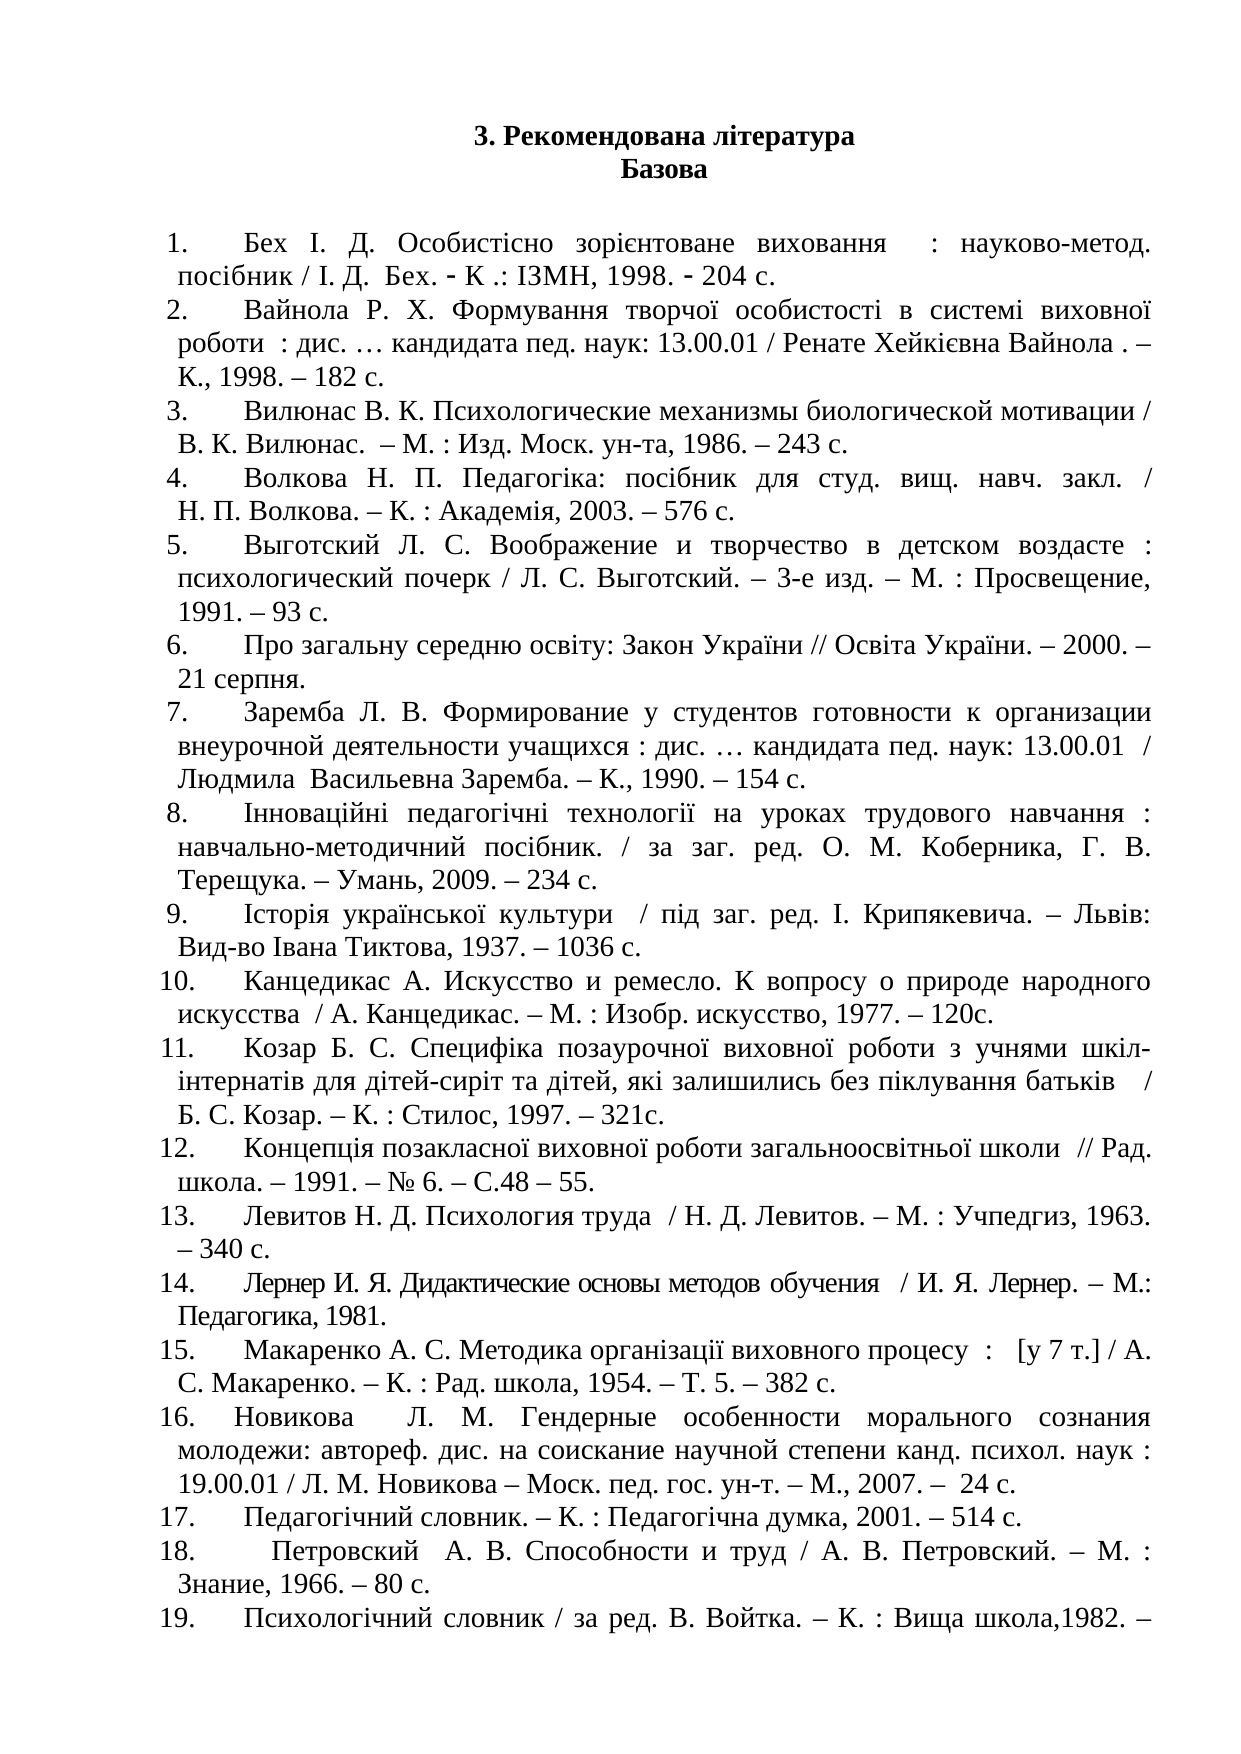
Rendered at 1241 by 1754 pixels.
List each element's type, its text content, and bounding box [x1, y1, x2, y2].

list Інноваційні педагогічні технології на уроках трудового навчання : навчально-методичний посібник. / за заг. ред. О. М. Коберника, Г. В. Терещука. – Умань, 2009. – 234 с. [177, 795, 1152, 896]
list Педагогічний словник. – К. : Педагогічна думка, 2001. – 514 с. [177, 1499, 1152, 1533]
list Бех І. Д. Особистісно зорієнтоване виховання : науково-метод. посібник / І. Д. Бех. К .: ІЗМН, 1998. 204 с. [177, 225, 1152, 292]
text Базова [177, 152, 1152, 185]
list Про загальну середню освіту: Закон України // Освіта України. – 2000. – 21 серпня. [177, 627, 1152, 694]
subtitle 3. Рекомендована література [177, 118, 1152, 152]
list Макаренко А. С. Методика організації виховного процесу : [у 7 т.] / А. С. Макаренко. – К. : Рад. школа, 1954. – Т. 5. – 382 с. [177, 1332, 1152, 1399]
list Петровский А. В. Способности и труд / А. В. Петровский. – М. : Знание, 1966. – 80 с. [177, 1533, 1152, 1600]
list Волкова Н. П. Педагогіка: посібник для студ. вищ. навч. закл. / Н. П. Волкова. – К. : Академія, 2003. – 576 с. [177, 460, 1152, 527]
list Новикова Л. М. Гендерные особенности морального сознания молодежи: автореф. дис. на соискание научной степени канд. психол. наук : 19.00.01 / Л. М. Новикова – Моск. пед. гос. ун-т. – М., 2007. – 24 c. [177, 1399, 1152, 1499]
list Левитов Н. Д. Психология труда / Н. Д. Левитов. – М. : Учпедгиз, 1963. – 340 с. [177, 1198, 1152, 1265]
list Лернер И. Я. Дидактические основы методов обучения / И. Я. Лернер. – М.: Педагогика, 1981. [177, 1265, 1152, 1332]
list Концепція позакласної виховної роботи загальноосвітньої школи // Рад. школа. – 1991. – № 6. – С.48 – 55. [177, 1131, 1152, 1198]
list Вилюнас В. К. Психологические механизмы биологической мотивации / В. К. Вилюнас. – М. : Изд. Моск. ун-та, 1986. – 243 с. [177, 393, 1152, 460]
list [177, 1600, 1152, 1634]
list Історія української культури / під заг. ред. І. Крипякевича. – Львів: Вид-во Івана Тиктова, 1937. – 1036 с. [177, 896, 1152, 963]
list Заремба Л. В. Формирование у студентов готовности к организации внеурочной деятельности учащихся : дис. … кандидата пед. наук: 13.00.01 / Людмила Васильевна Заремба. – К., 1990. – 154 с. [177, 694, 1152, 795]
list Выготский Л. С. Воображение и творчество в детском воздасте : психологический почерк / Л. С. Выготский. – 3-е изд. – М. : Просвещение, 1991. – 93 с. [177, 527, 1152, 627]
list Вайнола Р. Х. Формування творчої особистості в системі виховної роботи : дис. … кандидата пед. наук: 13.00.01 / Ренате Хейкієвна Вайнола . – К., 1998. – 182 с. [177, 292, 1152, 393]
list Козар Б. С. Специфіка позаурочної виховної роботи з учнями шкіл-інтернатів для дітей-сиріт та дітей, які залишились без піклування батьків / Б. С. Козар. – К. : Стилос, 1997. – 321с. [177, 1030, 1152, 1131]
list Канцедикас А. Искусство и ремесло. К вопросу о природе народного искусства / А. Канцедикас. – М. : Изобр. искусство, 1977. – 120с. [177, 963, 1152, 1030]
